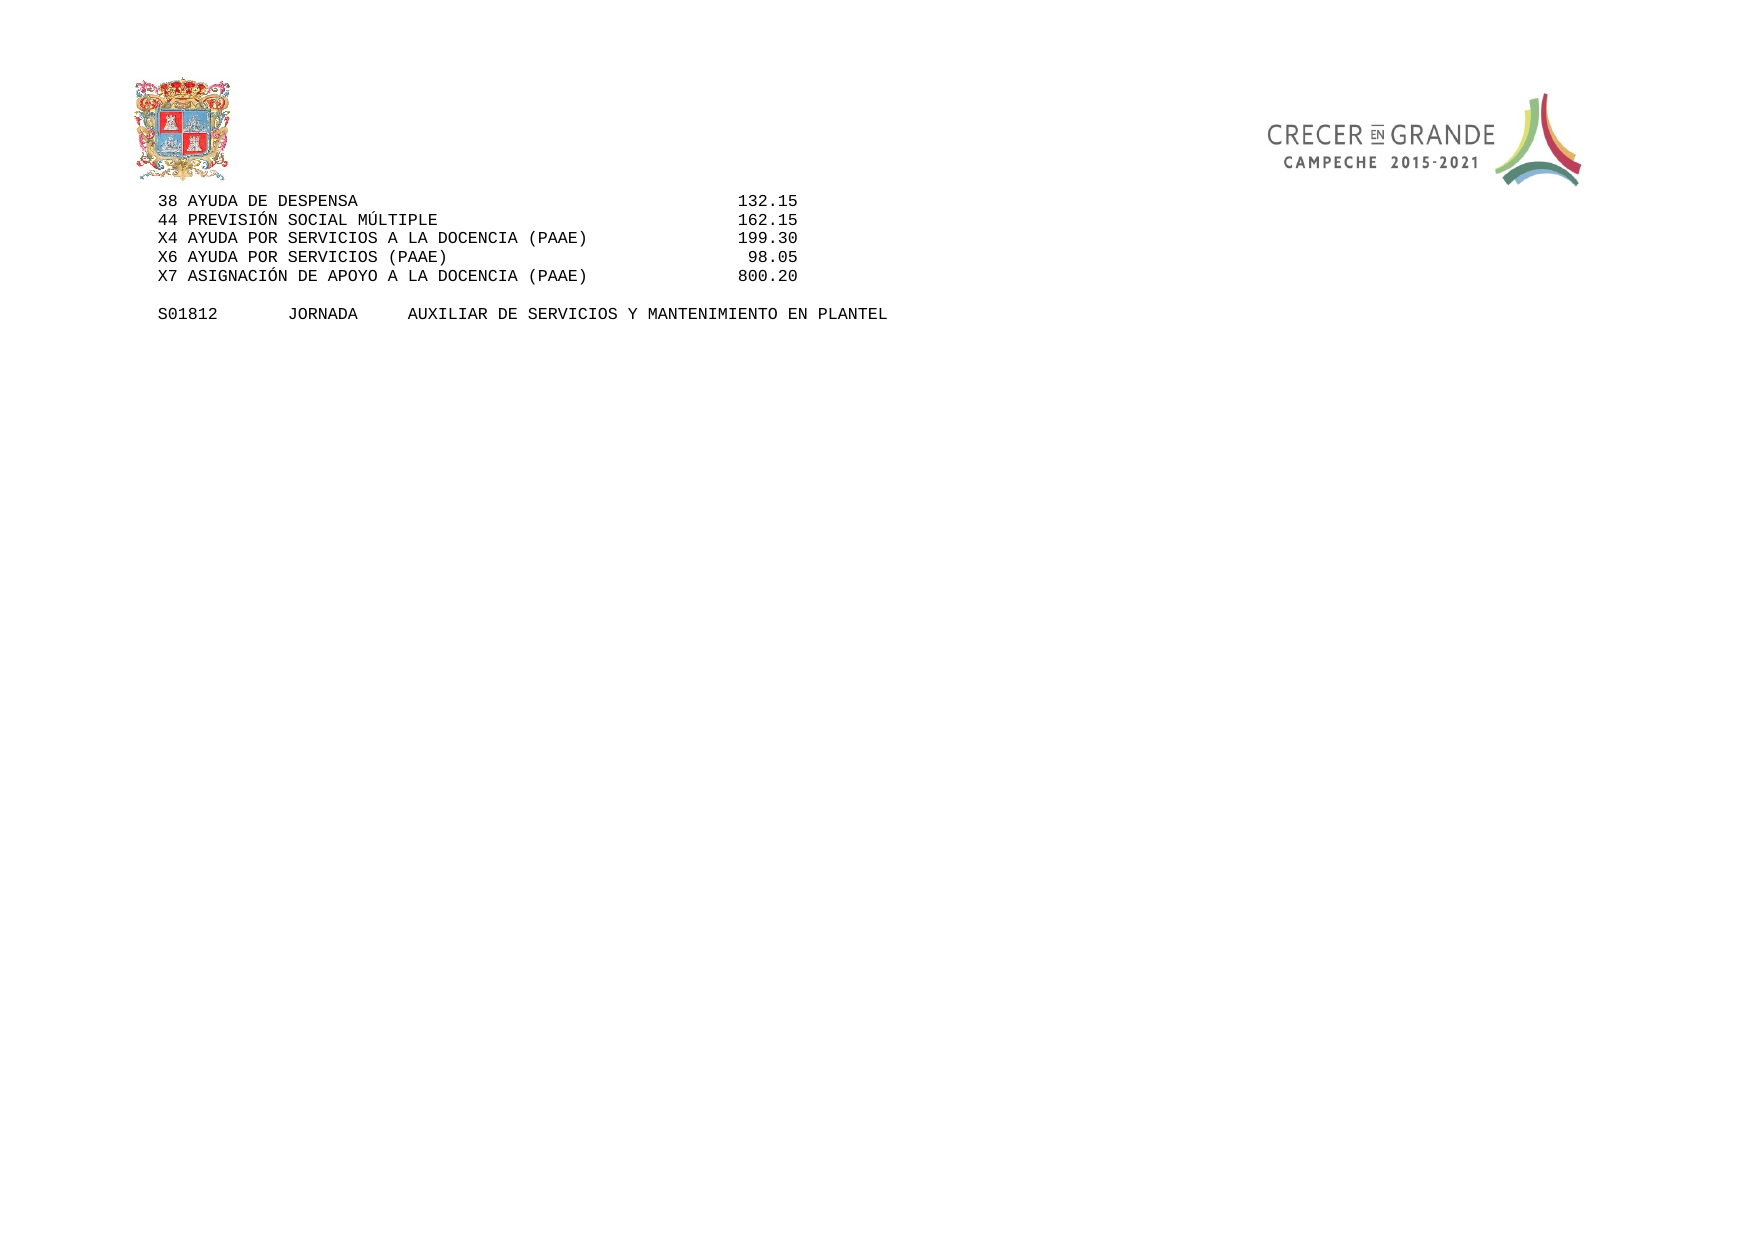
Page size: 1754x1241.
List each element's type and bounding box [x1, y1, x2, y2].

picture [133, 77, 231, 181]
picture [1262, 87, 1586, 190]
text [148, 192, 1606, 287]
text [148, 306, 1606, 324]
